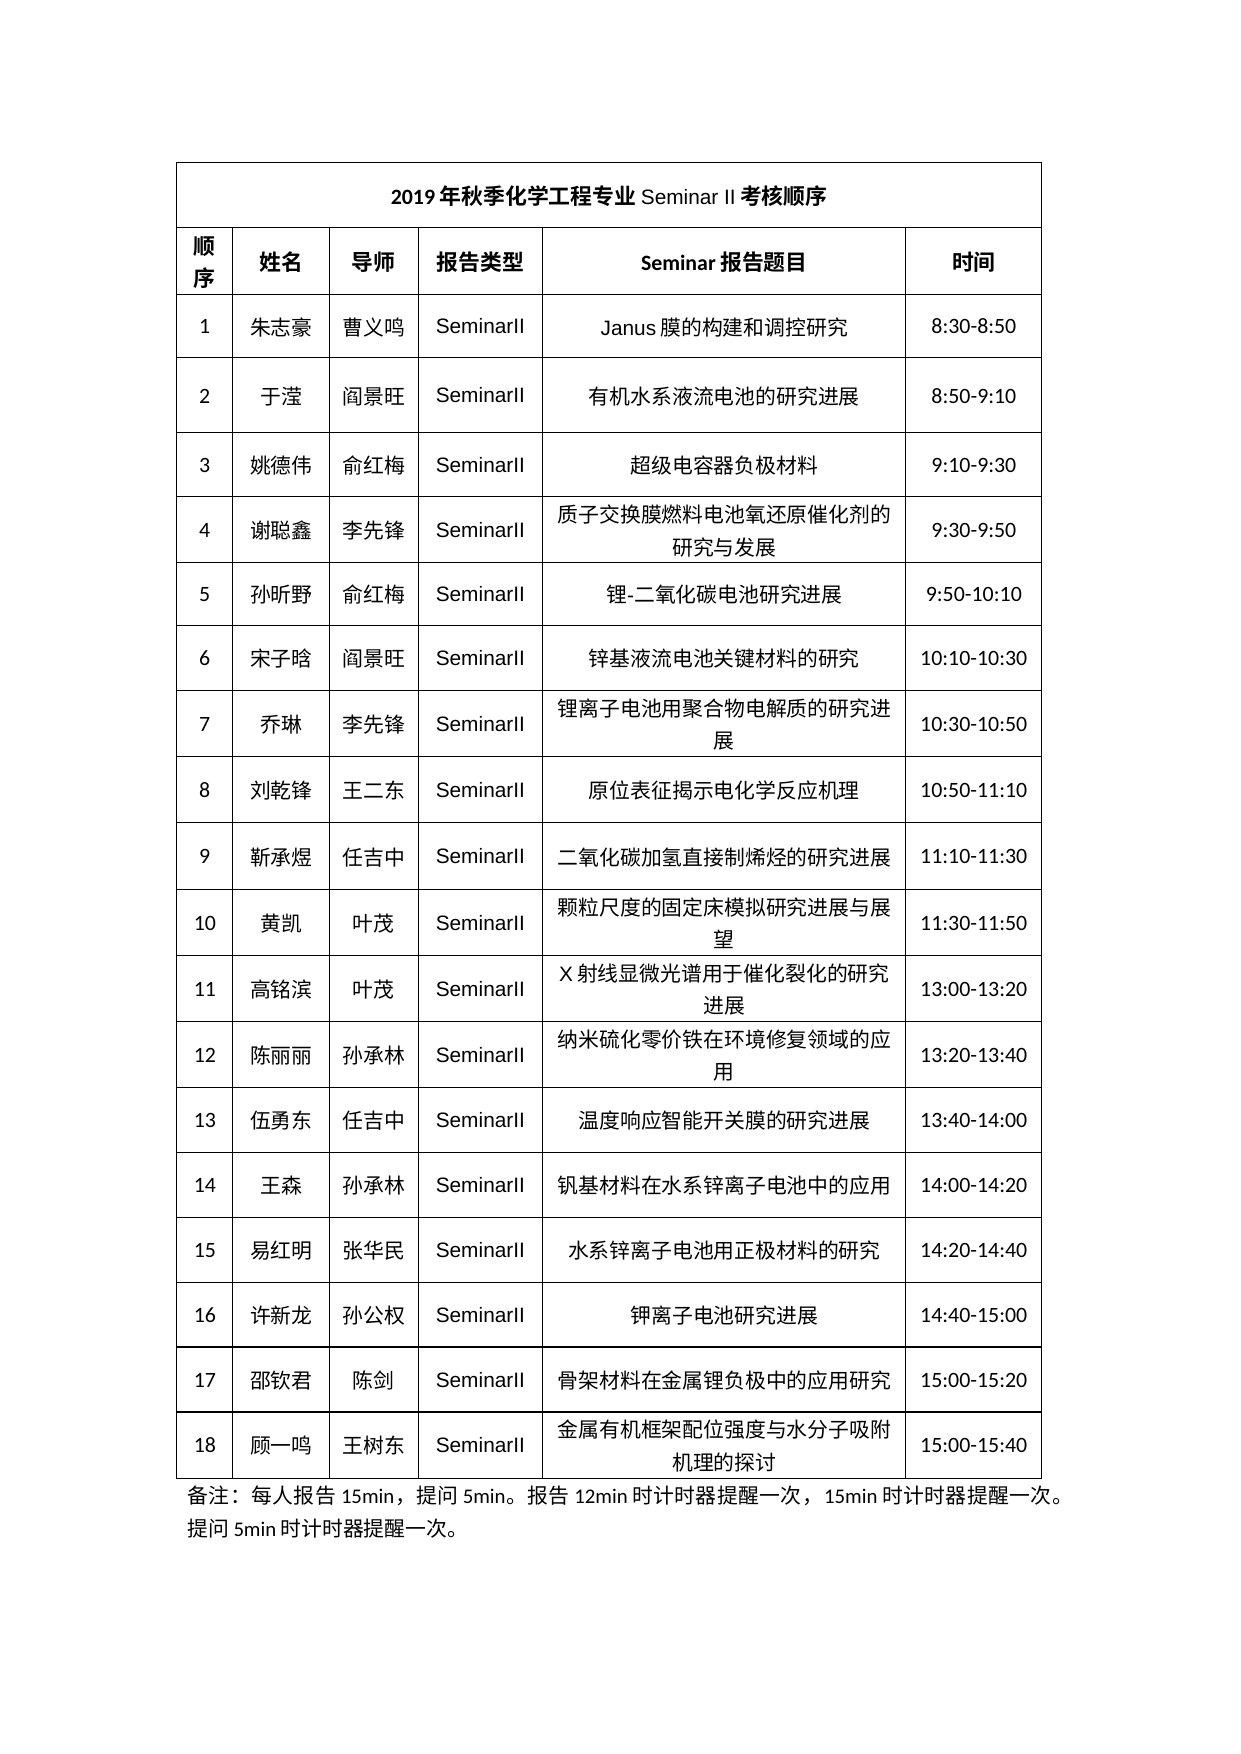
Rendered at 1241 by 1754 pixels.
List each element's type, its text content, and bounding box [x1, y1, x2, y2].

table_cell 阎景旺 [330, 626, 418, 690]
table_cell 10:50-11:10 [906, 757, 1041, 822]
table_cell 18 [177, 1413, 232, 1477]
table_cell SeminarII [419, 691, 542, 756]
table_cell SeminarII [419, 1218, 542, 1282]
table_cell 13:40-14:00 [906, 1088, 1041, 1152]
table_cell 超级电容器负极材料 [543, 433, 905, 496]
table_cell 孙昕野 [233, 563, 329, 624]
table_cell SeminarII [419, 563, 542, 624]
table_cell 纳米硫化零价铁在环境修复领域的应用 [543, 1022, 905, 1087]
table_cell 原位表征揭示电化学反应机理 [543, 757, 905, 822]
table_cell SeminarII [419, 1088, 542, 1152]
table_cell SeminarII [419, 1348, 542, 1411]
table_cell 9 [177, 823, 232, 889]
table_cell 王森 [233, 1153, 329, 1217]
table_cell 易红明 [233, 1218, 329, 1282]
table_cell 14:40-15:00 [906, 1283, 1041, 1346]
table_cell 曹义鸣 [330, 295, 418, 357]
table_cell 金属有机框架配位强度与水分子吸附机理的探讨 [543, 1413, 905, 1477]
table_header 2019年秋季化学工程专业Seminar II考核顺序 [177, 163, 1041, 227]
table_cell 9:30-9:50 [906, 497, 1041, 562]
table_cell 14 [177, 1153, 232, 1217]
table_cell 16 [177, 1283, 232, 1346]
table_cell SeminarII [419, 956, 542, 1021]
table_cell 水系锌离子电池用正极材料的研究 [543, 1218, 905, 1282]
table_cell 质子交换膜燃料电池氧还原催化剂的研究与发展 [543, 497, 905, 562]
table_cell 2 [177, 358, 232, 432]
table_cell 骨架材料在金属锂负极中的应用研究 [543, 1348, 905, 1411]
table_cell 黄凯 [233, 890, 329, 955]
table_cell 姓名 [233, 228, 329, 293]
table_cell SeminarII [419, 295, 542, 357]
table_cell 李先锋 [330, 497, 418, 562]
table_cell 8 [177, 757, 232, 822]
table_cell 11 [177, 956, 232, 1021]
table_cell 钾离子电池研究进展 [543, 1283, 905, 1346]
table_cell 邵钦君 [233, 1348, 329, 1411]
table_cell 姚德伟 [233, 433, 329, 496]
table_cell SeminarII [419, 1283, 542, 1346]
table_cell 15:00-15:20 [906, 1348, 1041, 1411]
table_cell 17 [177, 1348, 232, 1411]
table_cell SeminarII [419, 1413, 542, 1477]
table_cell SeminarII [419, 890, 542, 955]
table_cell 陈丽丽 [233, 1022, 329, 1087]
table_cell 13:00-13:20 [906, 956, 1041, 1021]
table_cell 14:20-14:40 [906, 1218, 1041, 1282]
table_cell 陈剑 [330, 1348, 418, 1411]
table_cell 9:10-9:30 [906, 433, 1041, 496]
table_cell 谢聪鑫 [233, 497, 329, 562]
table_cell 温度响应智能开关膜的研究进展 [543, 1088, 905, 1152]
table_cell SeminarII [419, 433, 542, 496]
table_cell 颗粒尺度的固定床模拟研究进展与展望 [543, 890, 905, 955]
table_cell SeminarII [419, 497, 542, 562]
table_cell 5 [177, 563, 232, 624]
table_cell 8:30-8:50 [906, 295, 1041, 357]
table_cell 3 [177, 433, 232, 496]
table_cell 于滢 [233, 358, 329, 432]
table_cell 导师 [330, 228, 418, 293]
table_cell 乔琳 [233, 691, 329, 756]
table_cell X射线显微光谱用于催化裂化的研究进展 [543, 956, 905, 1021]
table_cell Seminar报告题目 [543, 228, 905, 293]
table_cell 15:00-15:40 [906, 1413, 1041, 1477]
table_cell 刘乾锋 [233, 757, 329, 822]
table_cell 顺序 [177, 228, 232, 293]
table_cell 4 [177, 497, 232, 562]
table_cell 10:30-10:50 [906, 691, 1041, 756]
table_cell 朱志豪 [233, 295, 329, 357]
table_cell 锌基液流电池关键材料的研究 [543, 626, 905, 690]
table_cell 13 [177, 1088, 232, 1152]
table_cell 俞红梅 [330, 433, 418, 496]
table_cell 王树东 [330, 1413, 418, 1477]
table_cell 高铭滨 [233, 956, 329, 1021]
table_cell 9:50-10:10 [906, 563, 1041, 624]
table_cell 锂离子电池用聚合物电解质的研究进展 [543, 691, 905, 756]
table_cell 宋子晗 [233, 626, 329, 690]
table_cell 伍勇东 [233, 1088, 329, 1152]
table_cell SeminarII [419, 626, 542, 690]
table_cell 14:00-14:20 [906, 1153, 1041, 1217]
table_cell 许新龙 [233, 1283, 329, 1346]
table_cell SeminarII [419, 1022, 542, 1087]
table_cell 有机水系液流电池的研究进展 [543, 358, 905, 432]
table_cell 王二东 [330, 757, 418, 822]
table_cell 叶茂 [330, 956, 418, 1021]
table_cell 报告类型 [419, 228, 542, 293]
table_cell 8:50-9:10 [906, 358, 1041, 432]
table_cell 叶茂 [330, 890, 418, 955]
table_cell 时间 [906, 228, 1041, 293]
table_cell 12 [177, 1022, 232, 1087]
table_cell 11:30-11:50 [906, 890, 1041, 955]
table_cell 靳承煜 [233, 823, 329, 889]
table_cell 俞红梅 [330, 563, 418, 624]
text 备注：每人报告15min，提问5min。报告12min时计时器提醒一次，15min时计时器提醒一次。提问5min时计时器提醒一次。 [187, 1478, 1053, 1543]
table_cell SeminarII [419, 757, 542, 822]
table_cell 孙承林 [330, 1153, 418, 1217]
table_cell 张华民 [330, 1218, 418, 1282]
table_cell 钒基材料在水系锌离子电池中的应用 [543, 1153, 905, 1217]
table_cell Janus膜的构建和调控研究 [543, 295, 905, 357]
table_cell 15 [177, 1218, 232, 1282]
table_cell 任吉中 [330, 1088, 418, 1152]
table_cell 11:10-11:30 [906, 823, 1041, 889]
table_cell 孙公权 [330, 1283, 418, 1346]
table_cell 1 [177, 295, 232, 357]
table_cell 13:20-13:40 [906, 1022, 1041, 1087]
table_cell SeminarII [419, 823, 542, 889]
table_cell 李先锋 [330, 691, 418, 756]
table_cell 孙承林 [330, 1022, 418, 1087]
table_cell 6 [177, 626, 232, 690]
table_cell 7 [177, 691, 232, 756]
table_cell 10 [177, 890, 232, 955]
table_cell SeminarII [419, 1153, 542, 1217]
table_cell 任吉中 [330, 823, 418, 889]
table_cell 10:10-10:30 [906, 626, 1041, 690]
table_cell 二氧化碳加氢直接制烯烃的研究进展 [543, 823, 905, 889]
table_cell 顾一鸣 [233, 1413, 329, 1477]
table_cell 阎景旺 [330, 358, 418, 432]
table_cell 锂-二氧化碳电池研究进展 [543, 563, 905, 624]
table_cell SeminarII [419, 358, 542, 432]
